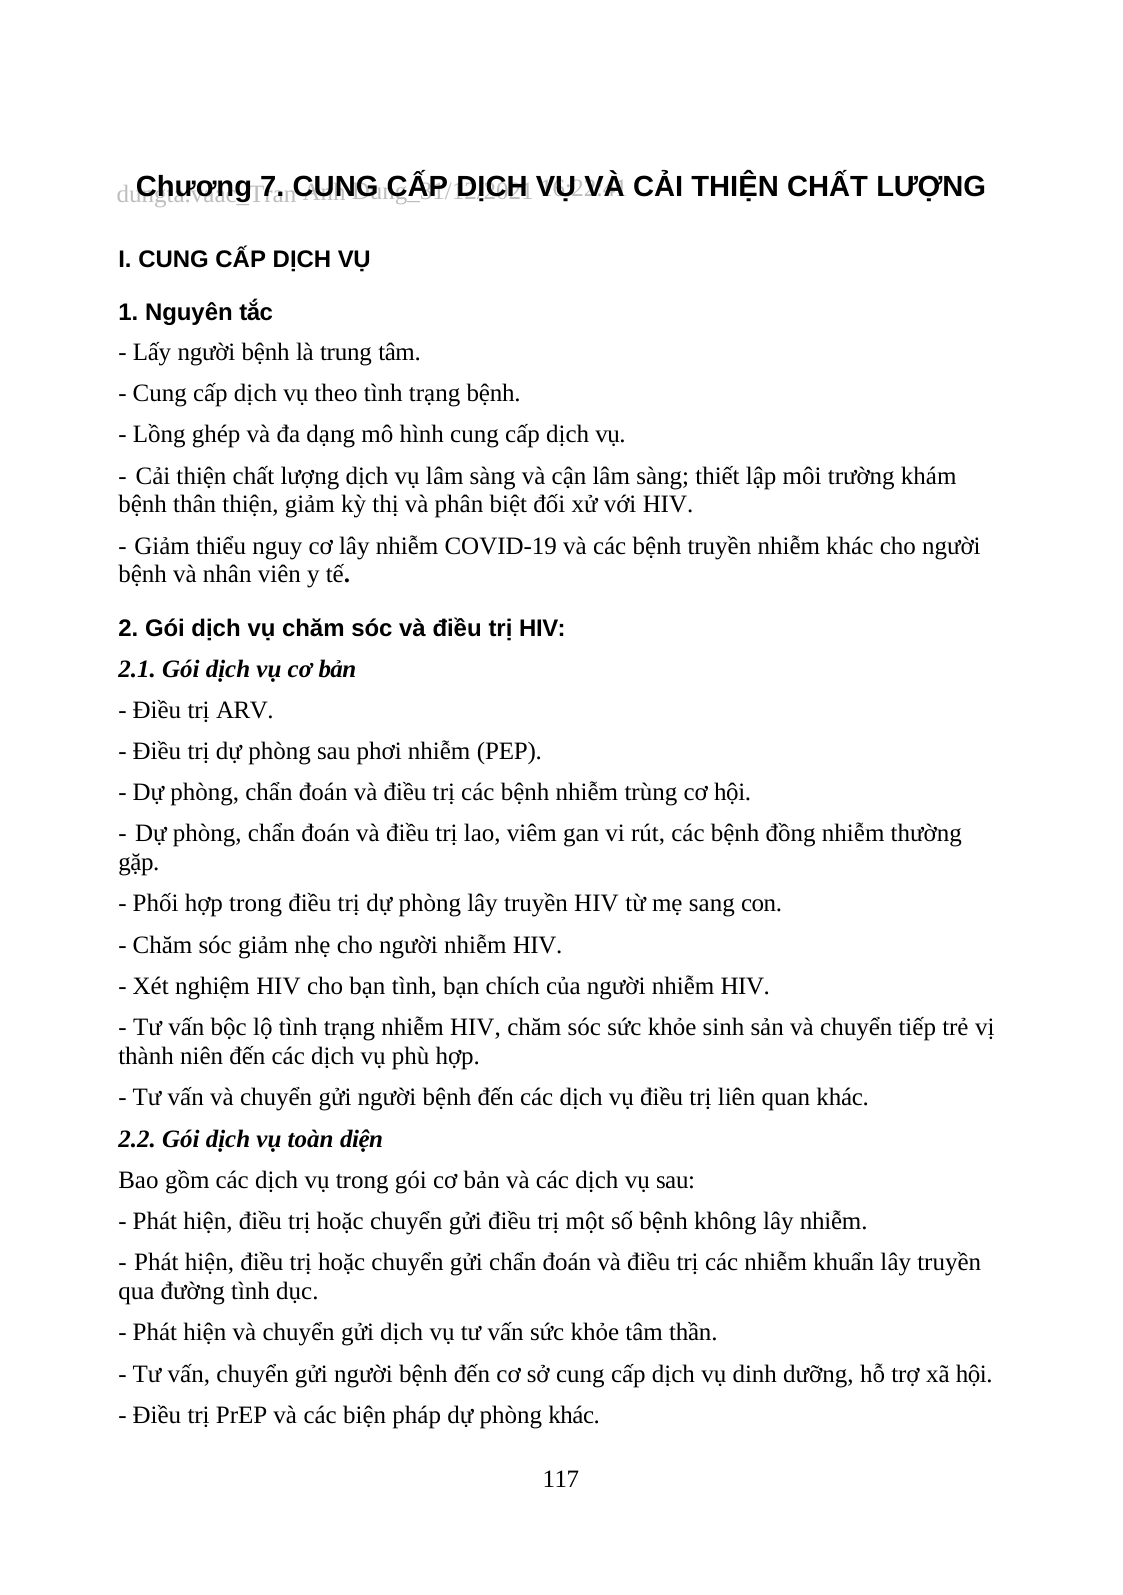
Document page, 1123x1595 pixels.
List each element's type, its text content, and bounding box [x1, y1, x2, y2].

subtitle Gói dịch vụ toàn diện [118, 1124, 1110, 1153]
list Phát hiện, điều trị hoặc chuyển gửi điều trị một số bệnh không lây nhiễm. [118, 1206, 1110, 1235]
text Bao gồm các dịch vụ trong gói cơ bản và các dịch vụ sau: [118, 1165, 1110, 1193]
list Xét nghiệm HIV cho bạn tình, bạn chích của người nhiễm HIV. [118, 971, 1110, 1000]
list Phát hiện, điều trị hoặc chuyển gửi chẩn đoán và điều trị các nhiễm khuẩn lây truyền qua đường tình dục. [118, 1247, 1005, 1305]
subtitle Gói dịch vụ cơ bản [118, 654, 1110, 683]
list Lồng ghép và đa dạng mô hình cung cấp dịch vụ. [118, 419, 1110, 448]
list Phối hợp trong điều trị dự phòng lây truyền HIV từ mẹ sang con. [118, 888, 1110, 917]
list Gói dịch vụ chăm sóc và điều trị HIV: [118, 614, 1110, 641]
list Điều trị PrEP và các biện pháp dự phòng khác. [118, 1400, 1110, 1429]
list Tư vấn bộc lộ tình trạng nhiễm HIV, chăm sóc sức khỏe sinh sản và chuyển tiếp trẻ vị thành niên đến các dịch vụ phù hợp. [118, 1012, 1005, 1070]
list Nguyên tắc [118, 297, 1110, 325]
list Điều trị dự phòng sau phơi nhiễm (PEP). [118, 736, 1110, 765]
list Lấy người bệnh là trung tâm. [118, 337, 1110, 366]
list Giảm thiểu nguy cơ lây nhiễm COVID-19 và các bệnh truyền nhiễm khác cho người bệnh và nhân viên y tế. [118, 531, 1005, 588]
list Tư vấn, chuyển gửi người bệnh đến cơ sở cung cấp dịch vụ dinh dưỡng, hỗ trợ xã hội. [118, 1359, 1110, 1387]
list Tư vấn và chuyển gửi người bệnh đến các dịch vụ điều trị liên quan khác. [118, 1082, 1110, 1111]
list Chăm sóc giảm nhẹ cho người nhiễm HIV. [118, 930, 1110, 958]
text Chương 7. CUNG CẤP DỊCH VỤ VÀ CẢI THIỆN CHẤT LƯỢNG [136, 169, 1110, 203]
list Cải thiện chất lượng dịch vụ lâm sàng và cận lâm sàng; thiết lập môi trường khám bệnh thân thiện, giảm kỳ thị và phân biệt đối xử với HIV. [118, 461, 1005, 518]
list Cung cấp dịch vụ theo tình trạng bệnh. [118, 378, 1110, 407]
list CUNG CẤP DỊCH VỤ [118, 244, 1110, 272]
list Phát hiện và chuyển gửi dịch vụ tư vấn sức khỏe tâm thần. [118, 1317, 1110, 1346]
list Điều trị ARV. [118, 695, 1110, 723]
list Dự phòng, chẩn đoán và điều trị các bệnh nhiễm trùng cơ hội. [118, 777, 1110, 806]
list Dự phòng, chẩn đoán và điều trị lao, viêm gan vi rút, các bệnh đồng nhiễm thường gặp. [118, 818, 1005, 876]
